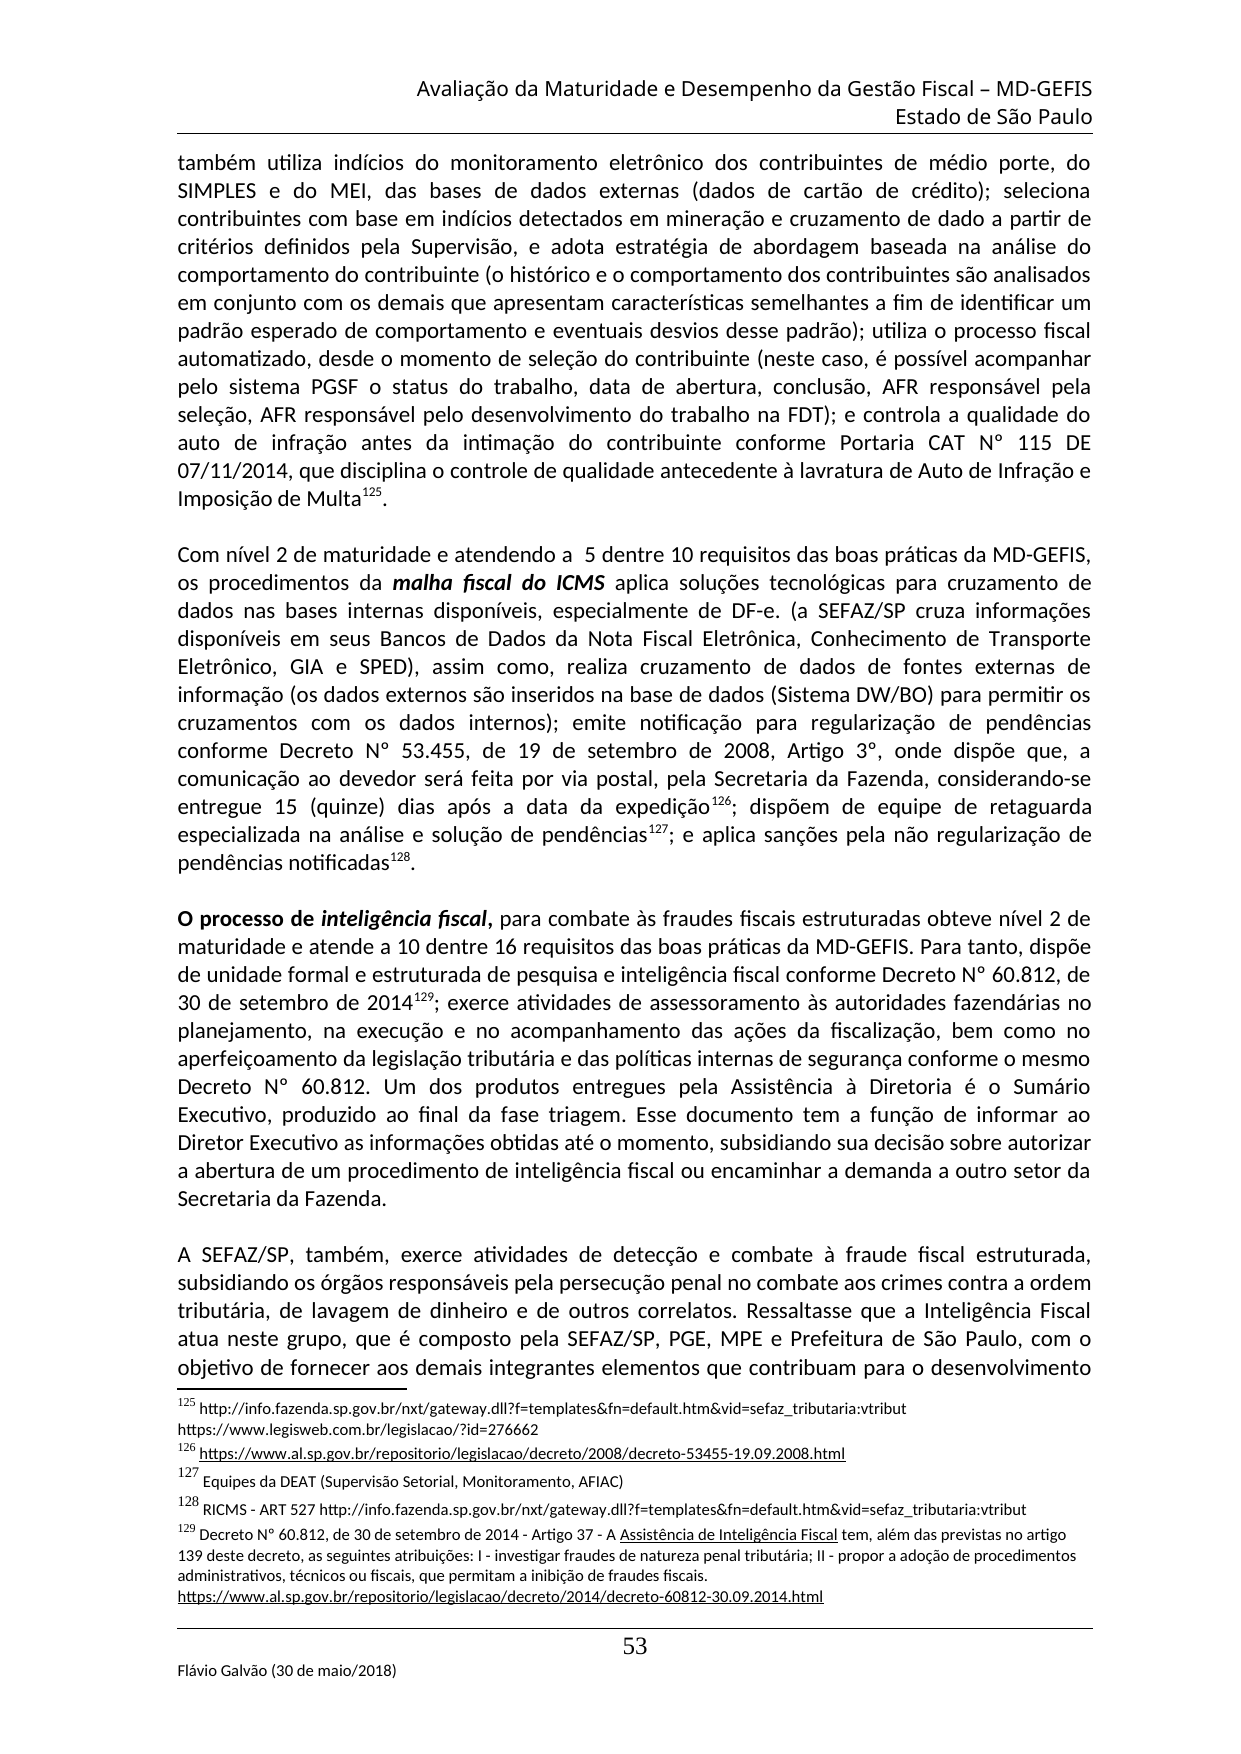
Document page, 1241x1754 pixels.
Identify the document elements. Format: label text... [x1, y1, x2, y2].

text Com nível 2 de maturidade e atendendo a 5 dentre 10 requisitos das boas práticas da MD-GEFIS, os procedimentos da malha fiscal do ICMS aplica soluções tecnológicas para cruzamento de dados nas bases internas disponíveis, especialmente de DF-e. (a SEFAZ/SP cruza informações disponíveis em seus Bancos de Dados da Nota Fiscal Eletrônica, Conhecimento de Transporte Eletrônico, GIA e SPED), assim como, realiza cruzamento de dados de fontes externas de informação (os dados externos são inseridos na base de dados (Sistema DW/BO) para permitir os cruzamentos com os dados internos); emite notificação para regularização de pendências conforme Decreto Nº 53.455, de 19 de setembro de 2008, Artigo 3º, onde dispõe que, a comunicação ao devedor será feita por via postal, pela Secretaria da Fazenda, considerando-se entregue 15 (quinze) dias após a data da expedição; dispõem de equipe de retaguarda especializada na análise e solução de pendências; e aplica sanções pela não regularização de pendências notificadas. [177, 540, 1093, 876]
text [177, 148, 1093, 512]
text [177, 1241, 1093, 1381]
text O processo de inteligência fiscal, para combate às fraudes fiscais estruturadas obteve nível 2 de maturidade e atende a 10 dentre 16 requisitos das boas práticas da MD-GEFIS. Para tanto, dispõe de unidade formal e estruturada de pesquisa e inteligência fiscal conforme Decreto Nº 60.812, de 30 de setembro de 2014; exerce atividades de assessoramento às autoridades fazendárias no planejamento, na execução e no acompanhamento das ações da fiscalização, bem como no aperfeiçoamento da legislação tributária e das políticas internas de segurança conforme o mesmo Decreto Nº 60.812. Um dos produtos entregues pela Assistência à Diretoria é o Sumário Executivo, produzido ao final da fase triagem. Esse documento tem a função de informar ao Diretor Executivo as informações obtidas até o momento, subsidiando sua decisão sobre autorizar a abertura de um procedimento de inteligência fiscal ou encaminhar a demanda a outro setor da Secretaria da Fazenda. [177, 904, 1093, 1212]
